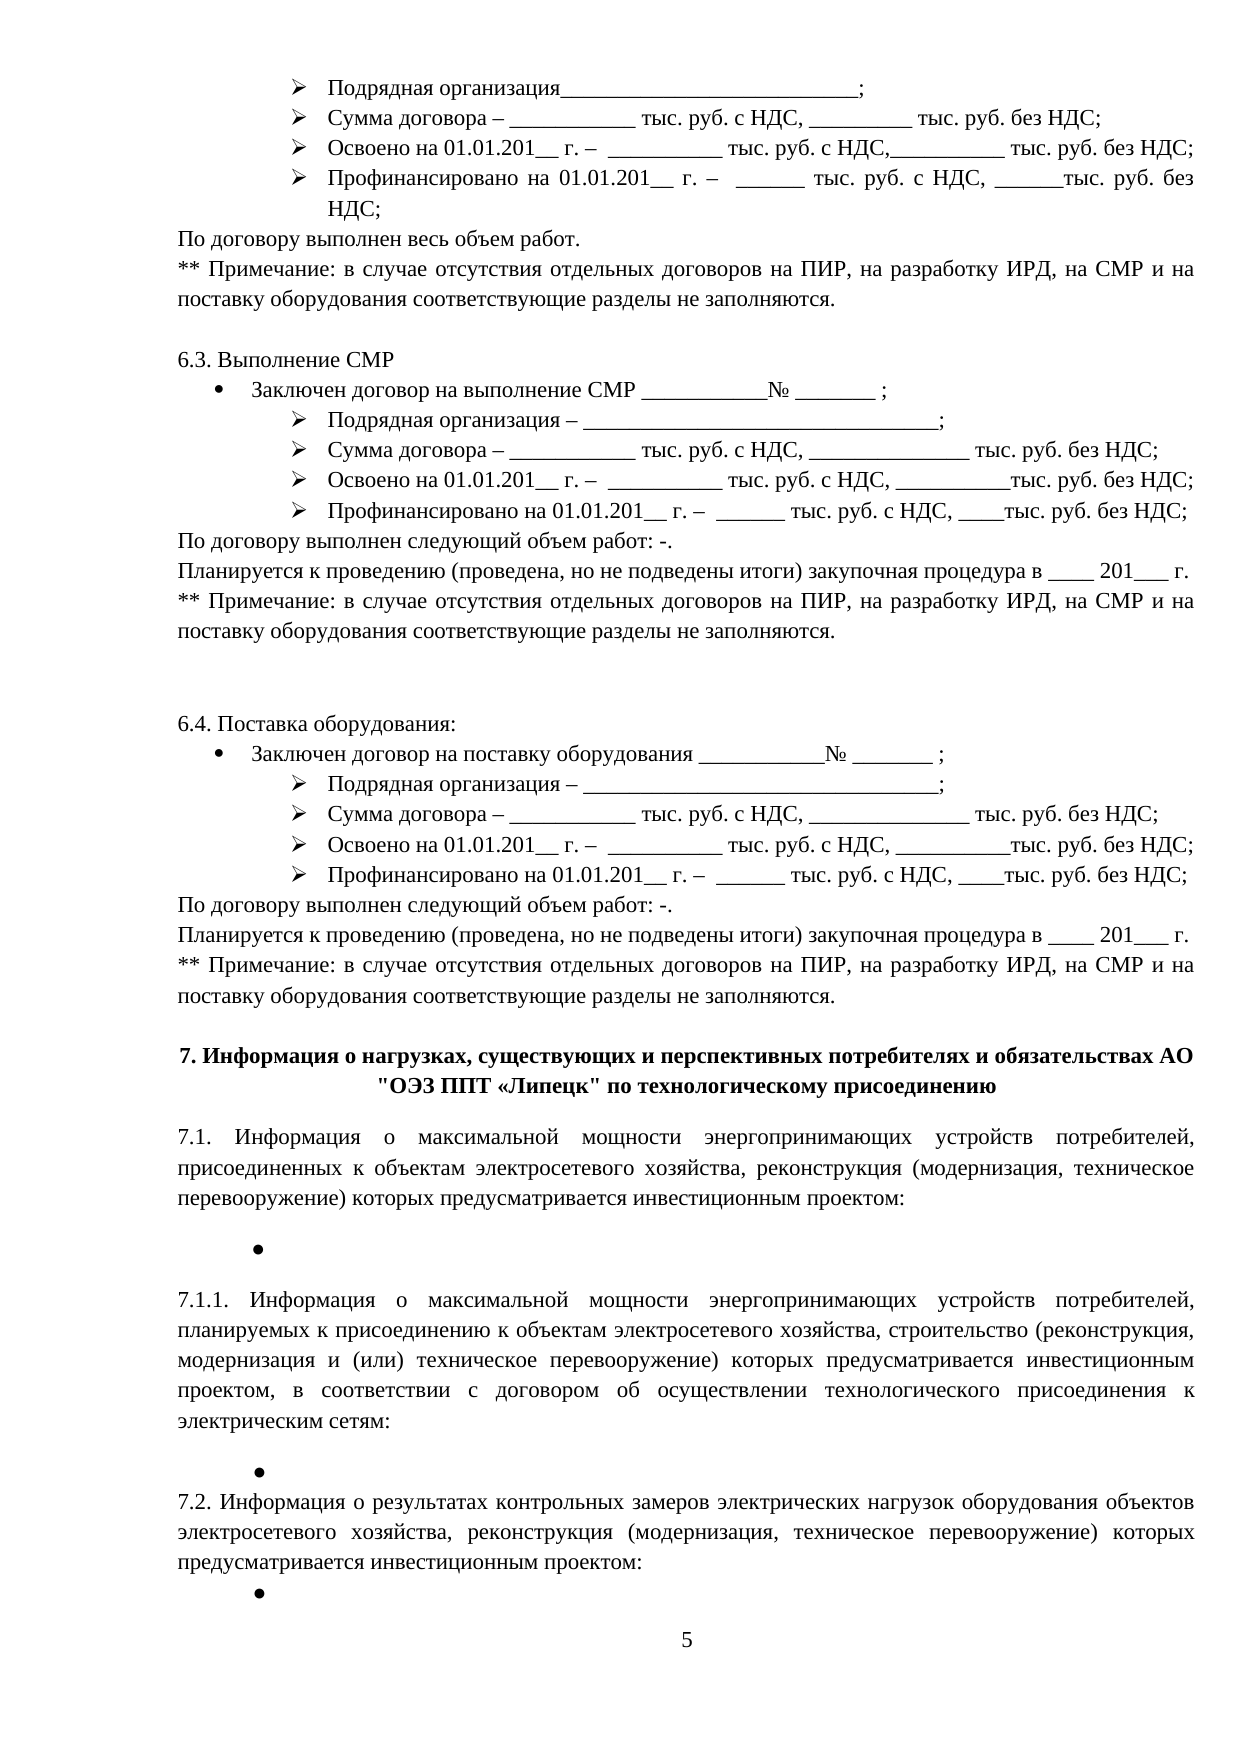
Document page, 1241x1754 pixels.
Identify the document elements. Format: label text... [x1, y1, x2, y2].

list Сумма договора – ___________ тыс. руб. с НДС, _________ тыс. руб. без НДС; [290, 104, 1196, 130]
text По договору выполнен следующий объем работ: -. [177, 891, 1196, 917]
text По договору выполнен следующий объем работ: -. [177, 527, 1196, 553]
list Сумма договора – ___________ тыс. руб. с НДС, ______________ тыс. руб. без НДС; [290, 436, 1196, 463]
list Профинансировано на 01.01.201__ г. – ______ тыс. руб. с НДС, ______тыс. руб. без НДС; [290, 164, 1196, 221]
list Сумма договора – ___________ тыс. руб. с НДС, ______________ тыс. руб. без НДС; [290, 801, 1196, 827]
text 7. Информация о нагрузках, существующих и перспективных потребителях и обязательствах АО "ОЭЗ ППТ «Липецк" по технологическому присоединению [177, 1042, 1196, 1099]
list ● [252, 1579, 1196, 1605]
list Освоено на 01.01.201__ г. – __________ тыс. руб. с НДС,__________ тыс. руб. без НДС; [290, 134, 1196, 161]
list Профинансировано на 01.01.201__ г. – ______ тыс. руб. с НДС, ____тыс. руб. без НДС; [290, 861, 1196, 887]
text 6.4. Поставка оборудования: [177, 710, 1196, 736]
text ** Примечание: в случае отсутствия отдельных договоров на ПИР, на разработку ИРД, на СМР и на поставку оборудования соответствующие разделы не заполняются. [177, 952, 1196, 1038]
text ● [215, 1235, 1196, 1261]
list Заключен договор на поставку оборудования ___________№ _______ ; [215, 740, 1196, 766]
text ** Примечание: в случае отсутствия отдельных договоров на ПИР, на разработку ИРД, на СМР и на поставку оборудования соответствующие разделы не заполняются. [177, 255, 1196, 312]
text 7.1.1. Информация о максимальной мощности энергопринимающих устройств потребителей, планируемых к присоединению к объектам электросетевого хозяйства, строительство (реконструкция, модернизация и (или) техническое перевооружение) которых предусматривается инвестиционным проектом, в соответствии с договором об осуществлении технологического присоединения к электрическим сетям: [177, 1286, 1196, 1433]
text По договору выполнен весь объем работ. [177, 225, 1196, 251]
list Освоено на 01.01.201__ г. – __________ тыс. руб. с НДС, __________тыс. руб. без НДС; [290, 467, 1196, 493]
list Подрядная организация – _______________________________; [290, 770, 1196, 797]
list Подрядная организация – _______________________________; [290, 406, 1196, 432]
list Профинансировано на 01.01.201__ г. – ______ тыс. руб. с НДС, ____тыс. руб. без НДС; [290, 497, 1196, 523]
list Освоено на 01.01.201__ г. – __________ тыс. руб. с НДС, __________тыс. руб. без НДС; [290, 831, 1196, 857]
list Заключен договор на выполнение СМР ___________№ _______ ; [215, 376, 1196, 402]
list Подрядная организация__________________________; [290, 74, 1196, 100]
text Планируется к проведению (проведена, но не подведены итоги) закупочная процедура в ____ 201___ г. [177, 557, 1196, 583]
text 6.3. Выполнение СМР [177, 346, 1196, 372]
list ● [252, 1458, 1196, 1484]
text ** Примечание: в случае отсутствия отдельных договоров на ПИР, на разработку ИРД, на СМР и на поставку оборудования соответствующие разделы не заполняются. [177, 587, 1196, 644]
text 7.1. Информация о максимальной мощности энергопринимающих устройств потребителей, присоединенных к объектам электросетевого хозяйства, реконструкция (модернизация, техническое перевооружение) которых предусматривается инвестиционным проектом: [177, 1123, 1196, 1210]
text 7.2. Информация о результатах контрольных замеров электрических нагрузок оборудования объектов электросетевого хозяйства, реконструкция (модернизация, техническое перевооружение) которых предусматривается инвестиционным проектом: [177, 1488, 1196, 1575]
text Планируется к проведению (проведена, но не подведены итоги) закупочная процедура в ____ 201___ г. [177, 921, 1196, 948]
